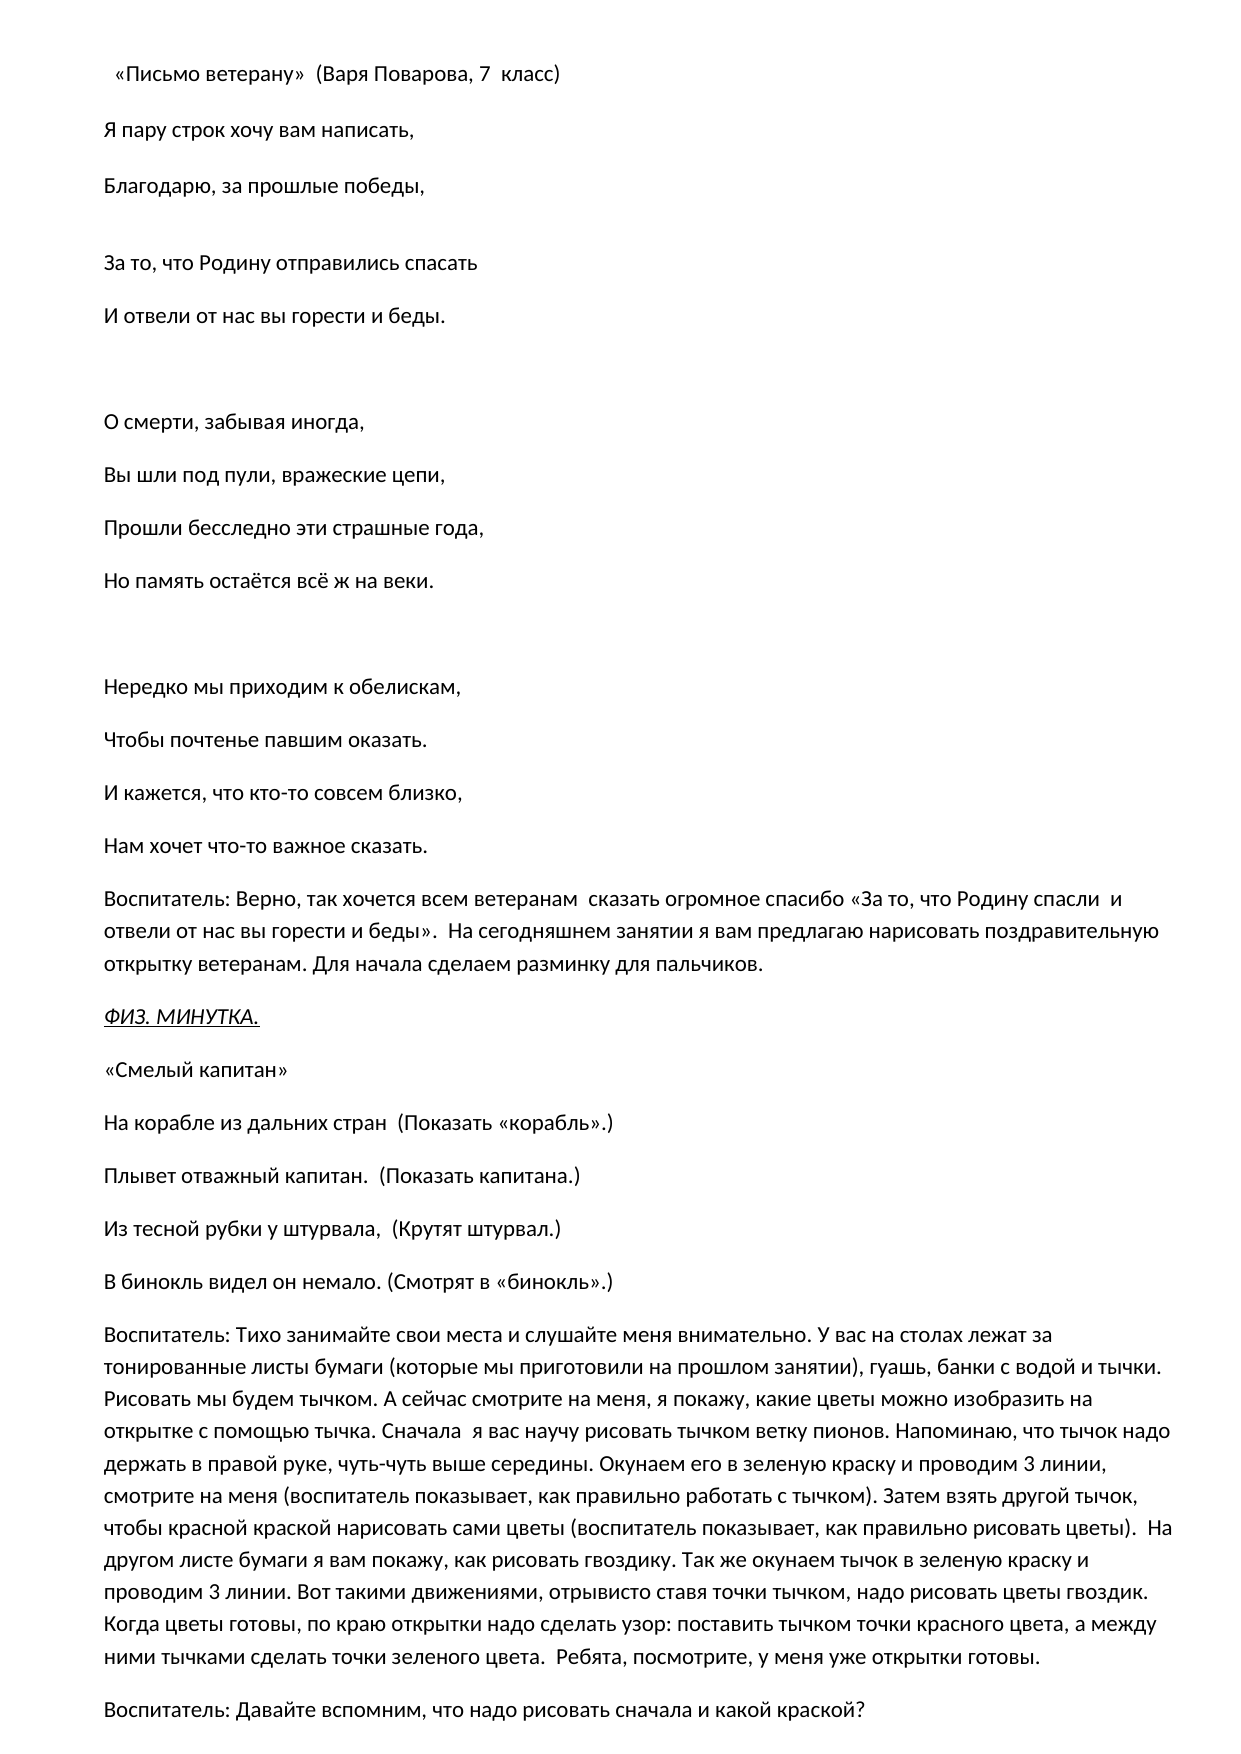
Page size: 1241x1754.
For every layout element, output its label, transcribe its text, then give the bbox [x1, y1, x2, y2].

text Прошли бесследно эти страшные года, [103, 513, 1181, 541]
text Воспитатель: Тихо занимайте свои места и слушайте меня внимательно. У вас на столах лежат за тонированные листы бумаги (которые мы приготовили на прошлом занятии), гуашь, банки с водой и тычки. Рисовать мы будем тычком. А сейчас смотрите на меня, я покажу, какие цветы можно изобразить на открытке с помощью тычка. Сначала я вас научу рисовать тычком ветку пионов. Напоминаю, что тычок надо держать в правой руке, чуть-чуть выше середины. Окунаем его в зеленую краску и проводим 3 линии, смотрите на меня (воспитатель показывает, как правильно работать с тычком). Затем взять другой тычок, чтобы красной краской нарисовать сами цветы (воспитатель показывает, как правильно рисовать цветы). На другом листе бумаги я вам покажу, как рисовать гвоздику. Так же окунаем тычок в зеленую краску и проводим 3 линии. Вот такими движениями, отрывисто ставя точки тычком, надо рисовать цветы гвоздик. Когда цветы готовы, по краю открытки надо сделать узор: поставить тычком точки красного цвета, а между ними тычками сделать точки зеленого цвета. Ребята, посмотрите, у меня уже открытки готовы. [103, 1320, 1181, 1670]
text В бинокль видел он немало. (Смотрят в «бинокль».) [103, 1267, 1181, 1295]
text Но память остаётся всё ж на веки. [103, 566, 1181, 594]
text И отвели от нас вы горести и беды. [103, 301, 1181, 329]
text Из тесной рубки у штурвала, (Крутят штурвал.) [103, 1214, 1181, 1242]
text Вы шли под пули, вражеские цепи, [103, 460, 1181, 488]
text ФИЗ. МИНУТКА. [103, 1002, 1181, 1030]
text На корабле из дальних стран (Показать «корабль».) [103, 1108, 1181, 1136]
text Плывет отважный капитан. (Показать капитана.) [103, 1161, 1181, 1189]
text Нередко мы приходим к обелискам, [103, 672, 1181, 700]
text И кажется, что кто-то совсем близко, [103, 778, 1181, 806]
text О смерти, забывая иногда, [103, 407, 1181, 435]
text Воспитатель: Давайте вспомним, что надо рисовать сначала и какой краской? [103, 1695, 1181, 1723]
text Воспитатель: Верно, так хочется всем ветеранам сказать огромное спасибо «За то, что Родину спасли и отвели от нас вы горести и беды». На сегодняшнем занятии я вам предлагаю нарисовать поздравительную открытку ветеранам. Для начала сделаем разминку для пальчиков. [103, 884, 1181, 977]
text Нам хочет что-то важное сказать. [103, 831, 1181, 859]
text «Письмо ветерану» (Варя Поварова, 7 класс) Я пару строк хочу вам написать, Благодарю, за прошлые победы, [103, 59, 1181, 199]
text За то, что Родину отправились спасать [103, 248, 1181, 276]
text Чтобы почтенье павшим оказать. [103, 725, 1181, 753]
text «Смелый капитан» [103, 1055, 1181, 1083]
